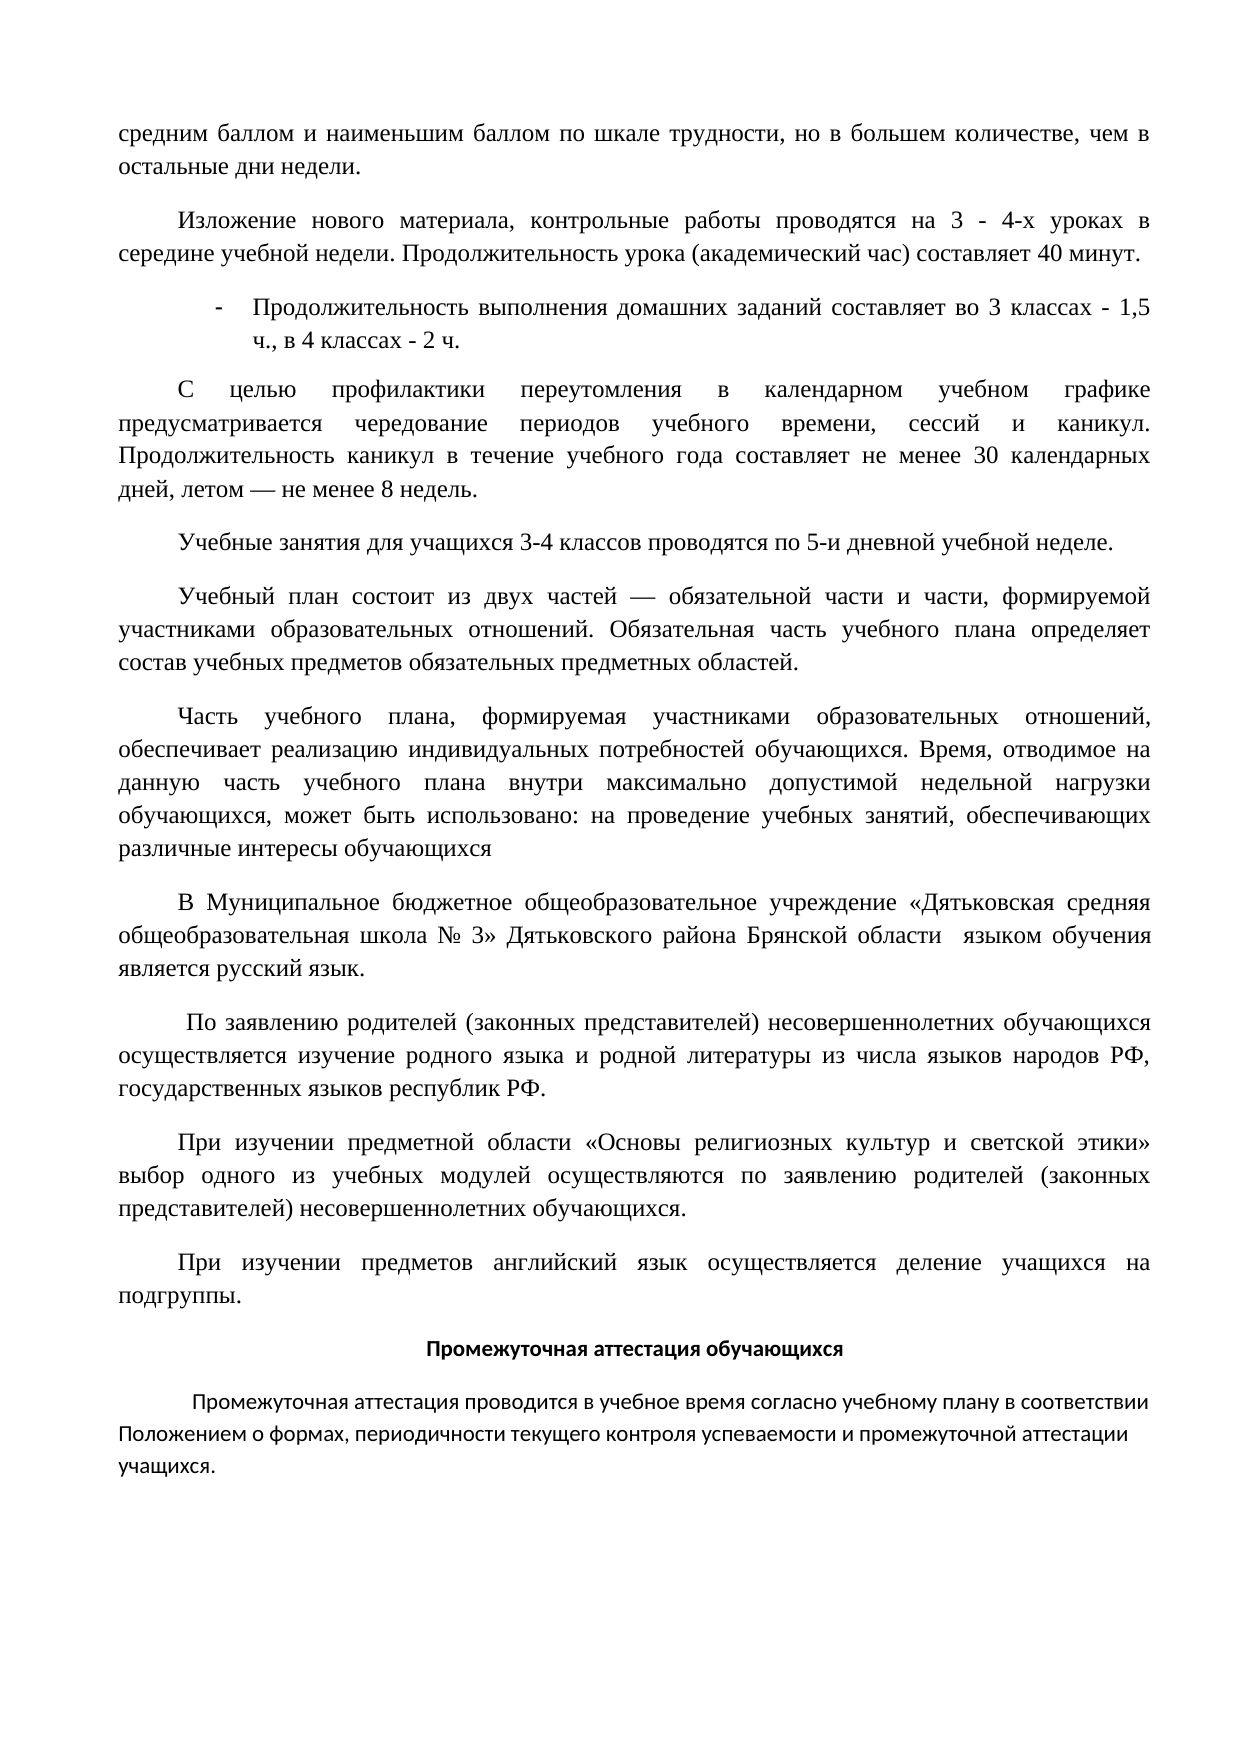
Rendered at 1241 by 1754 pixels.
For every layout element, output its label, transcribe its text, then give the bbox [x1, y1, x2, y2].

text По заявлению родителей (законных представителей) несовершеннолетних обучающихся осуществляется изучение родного языка и родной литературы из числа языков народов РФ, государственных языков республик РФ. [118, 1007, 1152, 1102]
text При изучении предметов английский язык осуществляется деление учащихся на подгруппы. [118, 1247, 1152, 1309]
text Учебные занятия для учащихся 3-4 классов проводятся по 5-и дневной учебной неделе. [118, 527, 1152, 556]
text С целью профилактики переутомления в календарном учебном графике предусматривается чередование периодов учебного времени, сессий и каникул. Продолжительность каникул в течение учебного года составляет не менее 30 календарных дней, летом — не менее 8 недель. [118, 374, 1152, 502]
text При изучении предметной области «Основы религиозных культур и светской этики» выбор одного из учебных модулей осуществляются по заявлению родителей (законных представителей) несовершеннолетних обучающихся. [118, 1127, 1152, 1222]
text Промежуточная аттестация обучающихся [118, 1334, 1152, 1362]
text Изложение нового материала, контрольные работы проводятся на 3 - 4-х уроках в середине учебной недели. Продолжительность урока (академический час) составляет 40 минут. [118, 205, 1152, 267]
text Учебный план состоит из двух частей — обязательной части и части, формируемой участниками образовательных отношений. Обязательная часть учебного плана определяет состав учебных предметов обязательных предметных областей. [118, 581, 1152, 676]
list Продолжительность выполнения домашних заданий составляет во 3 классах - 1,5 ч., в 4 классах - 2 ч. [215, 292, 1152, 354]
text В Муниципальное бюджетное общеобразовательное учреждение «Дятьковская средняя общеобразовательная школа № 3» Дятьковского района Брянской области языком обучения является русский язык. [118, 887, 1152, 982]
text Промежуточная аттестация проводится в учебное время согласно учебному плану в соответствии Положением о формах, периодичности текущего контроля успеваемости и промежуточной аттестации учащихся. [118, 1387, 1152, 1479]
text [118, 118, 1152, 180]
text Часть учебного плана, формируемая участниками образовательных отношений, обеспечивает реализацию индивидуальных потребностей обучающихся. Время, отводимое на данную часть учебного плана внутри максимально допустимой недельной нагрузки обучающихся, может быть использовано: на проведение учебных занятий, обеспечивающих различные интересы обучающихся [118, 701, 1152, 862]
